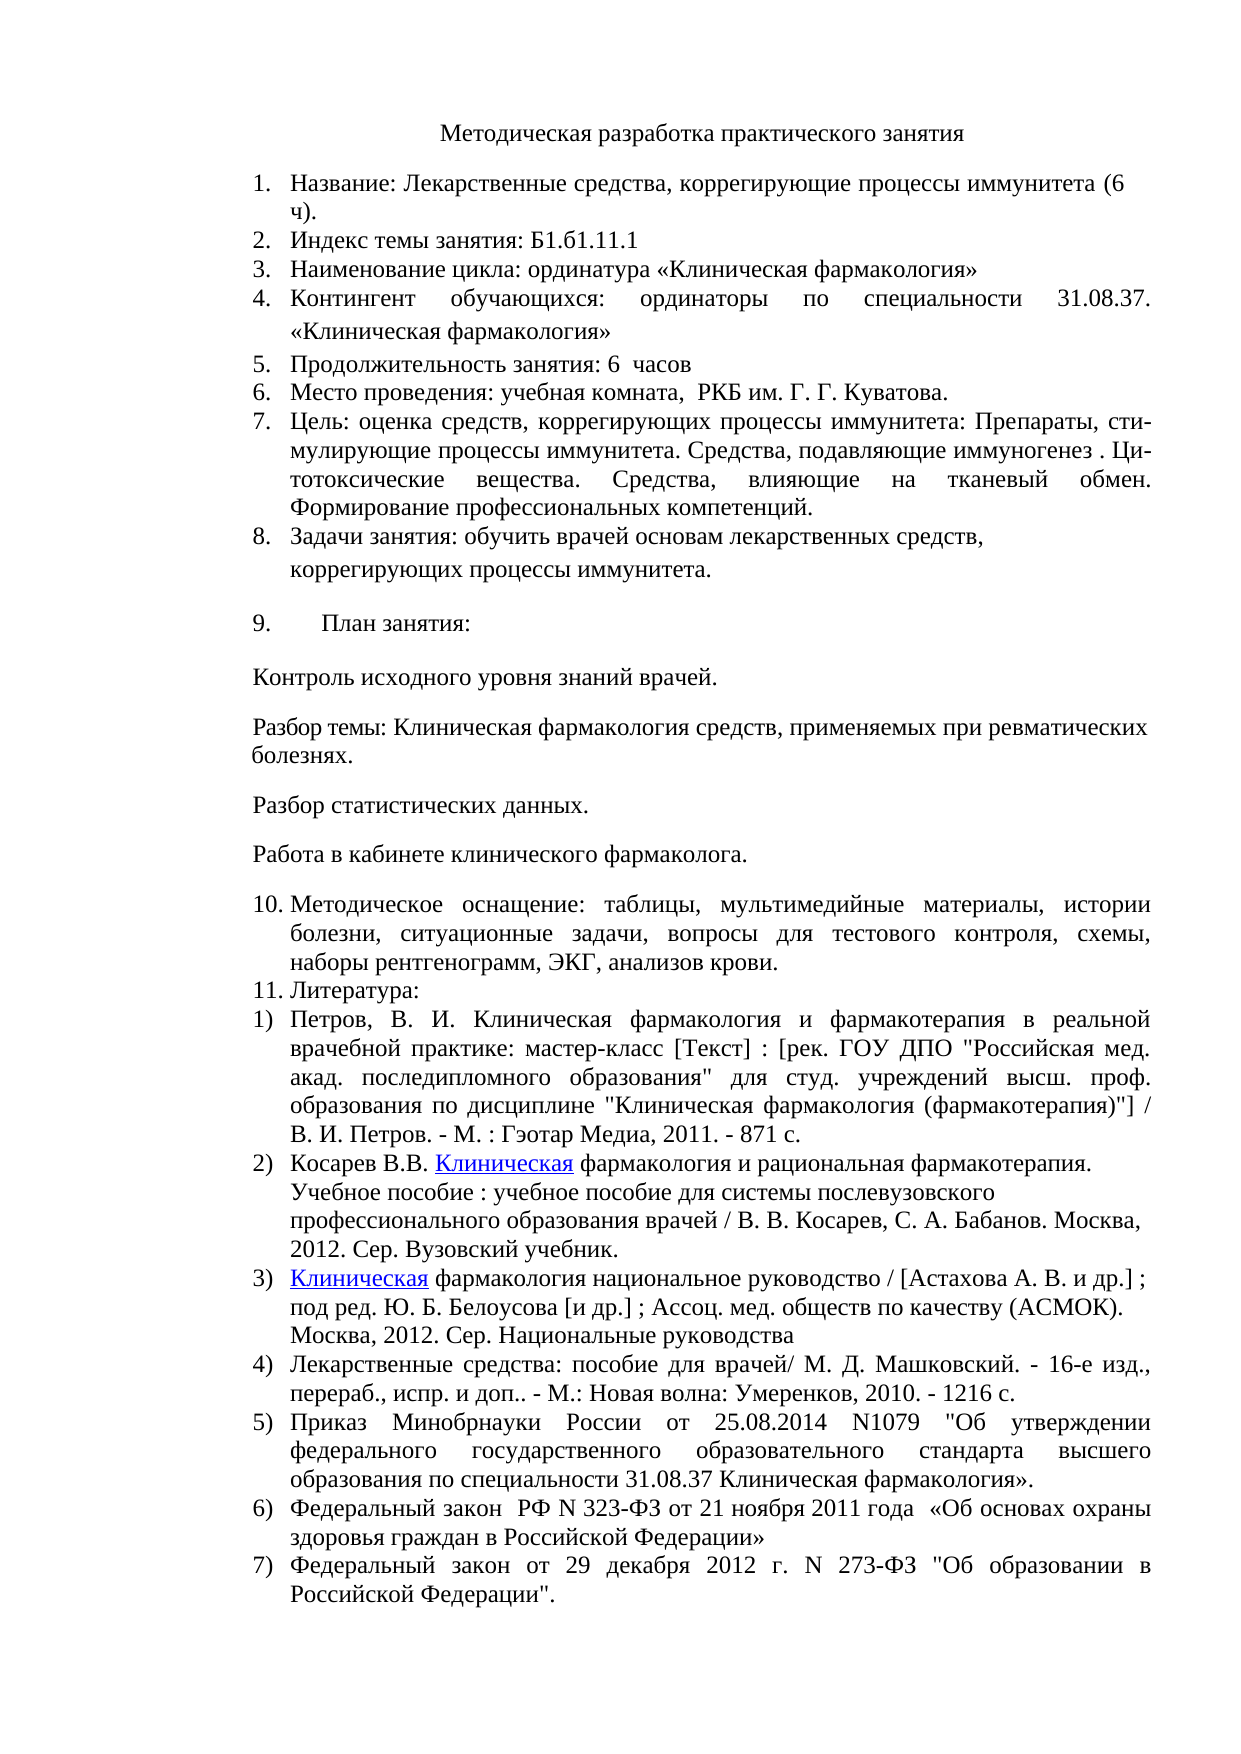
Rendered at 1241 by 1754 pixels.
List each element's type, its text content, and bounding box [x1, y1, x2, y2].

list Клиническая фармакология национальное руководство / [Астахова А. В. и др.] ; под ред. Ю. Б. Белоусова [и др.] ; Ассоц. мед. обществ по качеству (АСМОК). Москва, 2012. Сер. Национальные руководства [252, 1263, 1152, 1349]
list Продолжительность занятия: 6 часов [252, 349, 1152, 377]
text Контроль исходного уровня знаний врачей. [252, 662, 1152, 691]
text Работа в кабинете клинического фармаколога. [252, 839, 1152, 868]
list Косарев В.В. Клиническая фармакология и рациональная фармакотерапия. Учебное пособие : учебное пособие для системы послевузовского профессионального образования врачей / В. В. Косарев, С. А. Бабанов. Москва, 2012. Сер. Вузовский учебник. [252, 1148, 1152, 1263]
text Разбор темы: Клиническая фармакология средств, применяемых при ревматических болезнях. [251, 712, 1152, 769]
text Разбор статистических данных. [214, 790, 1152, 819]
list Название: Лекарственные средства, коррегирующие процессы иммунитета (6 ч). [252, 168, 1124, 225]
list Контингент обучающихся: ординаторы по специальности 31.08.37. «Клиническая фармакология» [252, 283, 1152, 344]
list Наименование цикла: ординатура «Клиническая фармакология» [252, 254, 1124, 283]
list Приказ Минобрнауки России от 25.08.2014 N1079 "Об утверждении федерального государственного образовательного стандарта высшего образования по специальности 31.08.37 Клиническая фармакология». [252, 1407, 1152, 1493]
list Лекарственные средства: пособие для врачей/ М. Д. Машковский. - 16-е изд., перераб., испр. и доп.. - М.: Новая волна: Умеренков, 2010. - 1216 с. [252, 1349, 1152, 1407]
list Методическое оснащение: таблицы, мультимедийные материалы, истории болезни, ситуационные задачи, вопросы для тестового контроля, схемы, наборы рентгенограмм, ЭКГ, анализов крови. [252, 889, 1152, 975]
list Петров, В. И. Клиническая фармакология и фармакотерапия в реальной врачебной практике: мастер-класс [Текст] : [рек. ГОУ ДПО "Российская мед. акад. последипломного образования" для студ. учреждений высш. проф. образования по дисциплине "Клиническая фармакология (фармакотерапия)"] / В. И. Петров. - М. : Гэотар Медиа, 2011. - 871 с. [252, 1004, 1152, 1148]
title Федеральный закон от 29 декабря 2012 г. N 273-ФЗ "Об образовании в Российской Федерации". [252, 1550, 1152, 1608]
list План занятия: [252, 608, 1152, 637]
title Федеральный закон РФ N 323-ФЗ от 21 ноября 2011 года «Об основах охраны здоровья граждан в Российской Федерации» [252, 1493, 1152, 1550]
list Индекс темы занятия: Б1.б1.11.1 [252, 225, 1124, 254]
list Место проведения: учебная комната, РКБ им. Г. Г. Куватова. [252, 377, 1152, 406]
list Цель: оценка средств, коррегирующих процессы иммунитета: Препараты, стимулирующие процессы иммунитета. Средства, подавляющие иммуногенез . Цитотоксические вещества. Средства, влияющие на тканевый обмен. Формирование профессиональных компетенций. [252, 406, 1152, 521]
text Методическая разработка практического занятия [177, 118, 1152, 147]
list Задачи занятия: обучить врачей основам лекарственных средств, коррегирующих процессы иммунитета. [252, 521, 1152, 583]
list Литература: [252, 975, 1152, 1004]
